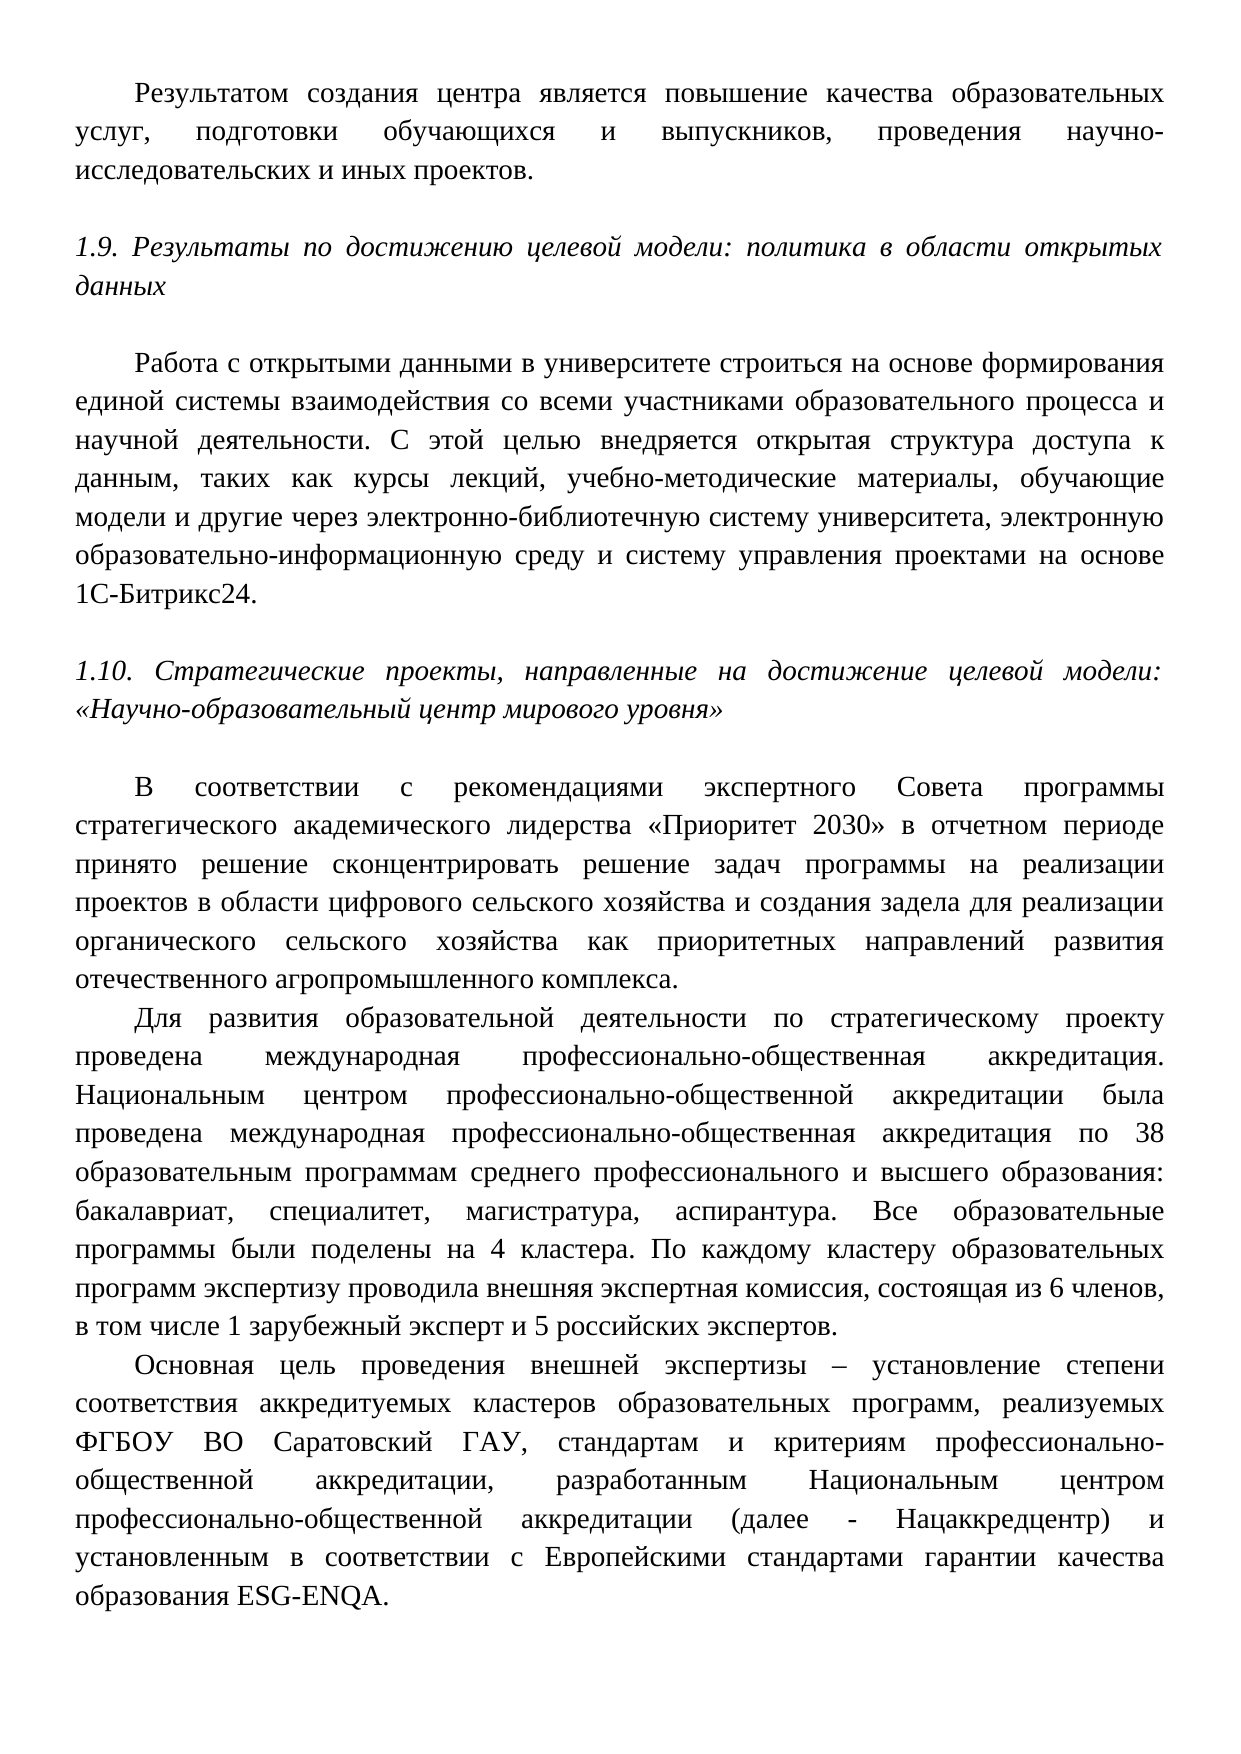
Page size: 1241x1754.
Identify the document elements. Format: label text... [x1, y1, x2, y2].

subtitle 1.9. Результаты по достижению целевой модели: политика в области открытых данных [75, 229, 1165, 301]
text Работа с открытыми данными в университете строиться на основе формирования единой системы взаимодействия со всеми участниками образовательного процесса и научной деятельности. С этой целью внедряется открытая структура доступа к данным, таких как курсы лекций, учебно-методические материалы, обучающие модели и другие через электронно-библиотечную систему университета, электронную образовательно-информационную среду и систему управления проектами на основе 1С-Битрикс24. [75, 345, 1165, 609]
text Для развития образовательной деятельности по стратегическому проекту проведена международная профессионально-общественная аккредитация. Национальным центром профессионально-общественной аккредитации была проведена международная профессионально-общественная аккредитация по 38 образовательным программам среднего профессионального и высшего образования: бакалавриат, специалитет, магистратура, аспирантура. Все образовательные программы были поделены на 4 кластера. По каждому кластеру образовательных программ экспертизу проводила внешняя экспертная комиссия, состоящая из 6 членов, в том числе 1 зарубежный эксперт и 5 российских экспертов. [75, 1000, 1165, 1342]
text Результатом создания центра является повышение качества образовательных услуг, подготовки обучающихся и выпускников, проведения научно-исследовательских и иных проектов. [75, 75, 1165, 186]
text В соответствии с рекомендациями экспертного Совета программы стратегического академического лидерства «Приоритет 2030» в отчетном периоде принято решение сконцентрировать решение задач программы на реализации проектов в области цифрового сельского хозяйства и создания задела для реализации органического сельского хозяйства как приоритетных направлений развития отечественного агропромышленного комплекса. [75, 769, 1165, 995]
text Основная цель проведения внешней экспертизы – установление степени соответствия аккредитуемых кластеров образовательных программ, реализуемых ФГБОУ ВО Саратовский ГАУ, стандартам и критериям профессионально-общественной аккредитации, разработанным Национальным центром профессионально-общественной аккредитации (далее - Нацаккредцентр) и установленным в соответствии с Европейскими стандартами гарантии качества образования ESG-ENQA. [75, 1347, 1165, 1612]
subtitle 1.10. Стратегические проекты, направленные на достижение целевой модели: «Научно-образовательный центр мирового уровня» [75, 653, 1165, 725]
